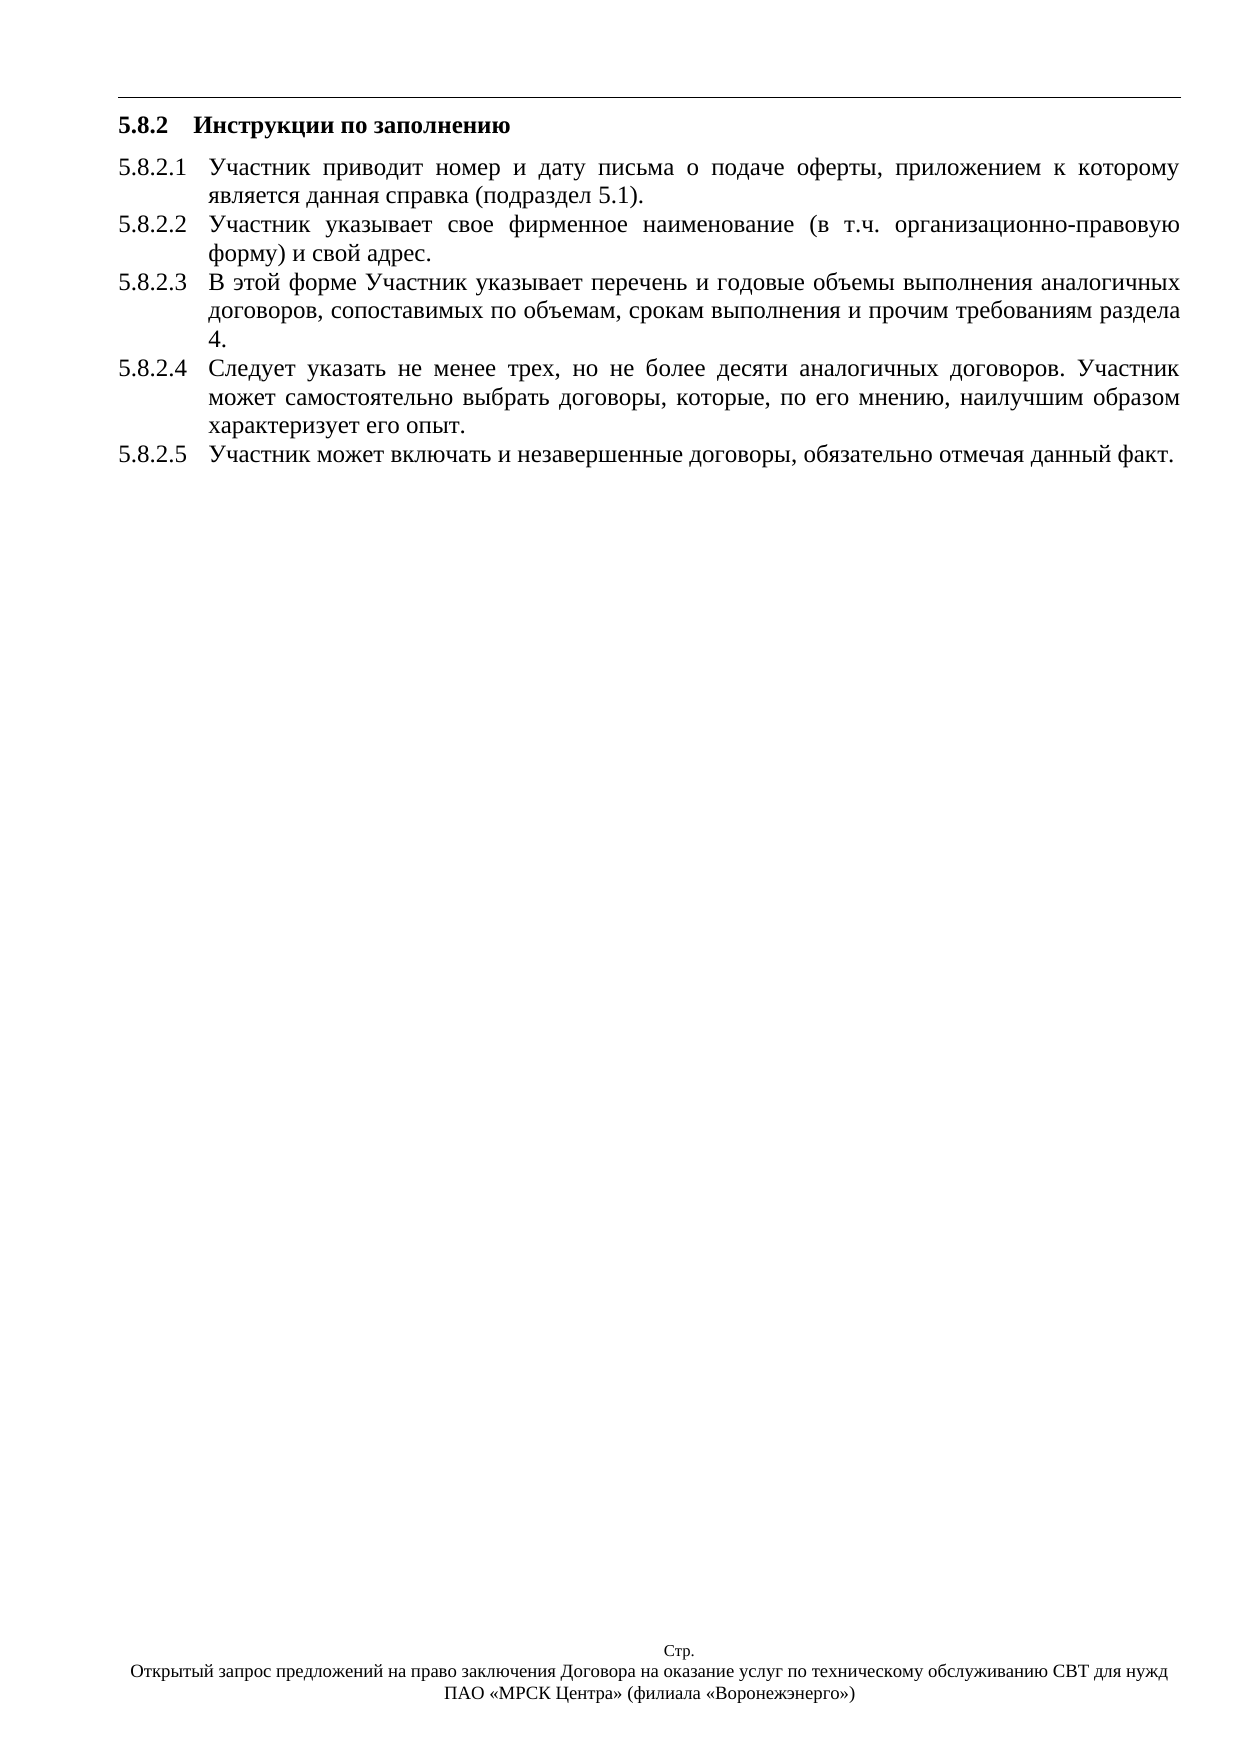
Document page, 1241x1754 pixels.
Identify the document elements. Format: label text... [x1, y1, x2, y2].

list Следует указать не менее трех, но не более десяти аналогичных договоров. Участник может самостоятельно выбрать договоры, которые, по его мнению, наилучшим образом характеризует его опыт. [118, 353, 1181, 439]
list Участник может включать и незавершенные договоры, обязательно отмечая данный факт. [118, 439, 1181, 468]
subtitle Инструкции по заполнению [118, 111, 1181, 139]
list Участник указывает свое фирменное наименование (в т.ч. организационно-правовую форму) и свой адрес. [118, 209, 1181, 267]
list В этой форме Участник указывает перечень и годовые объемы выполнения аналогичных договоров, сопоставимых по объемам, срокам выполнения и прочим требованиям раздела 4. [118, 267, 1181, 353]
list Участник приводит номер и дату письма о подаче оферты, приложением к которому является данная справка (подраздел 5.1). [118, 152, 1181, 209]
